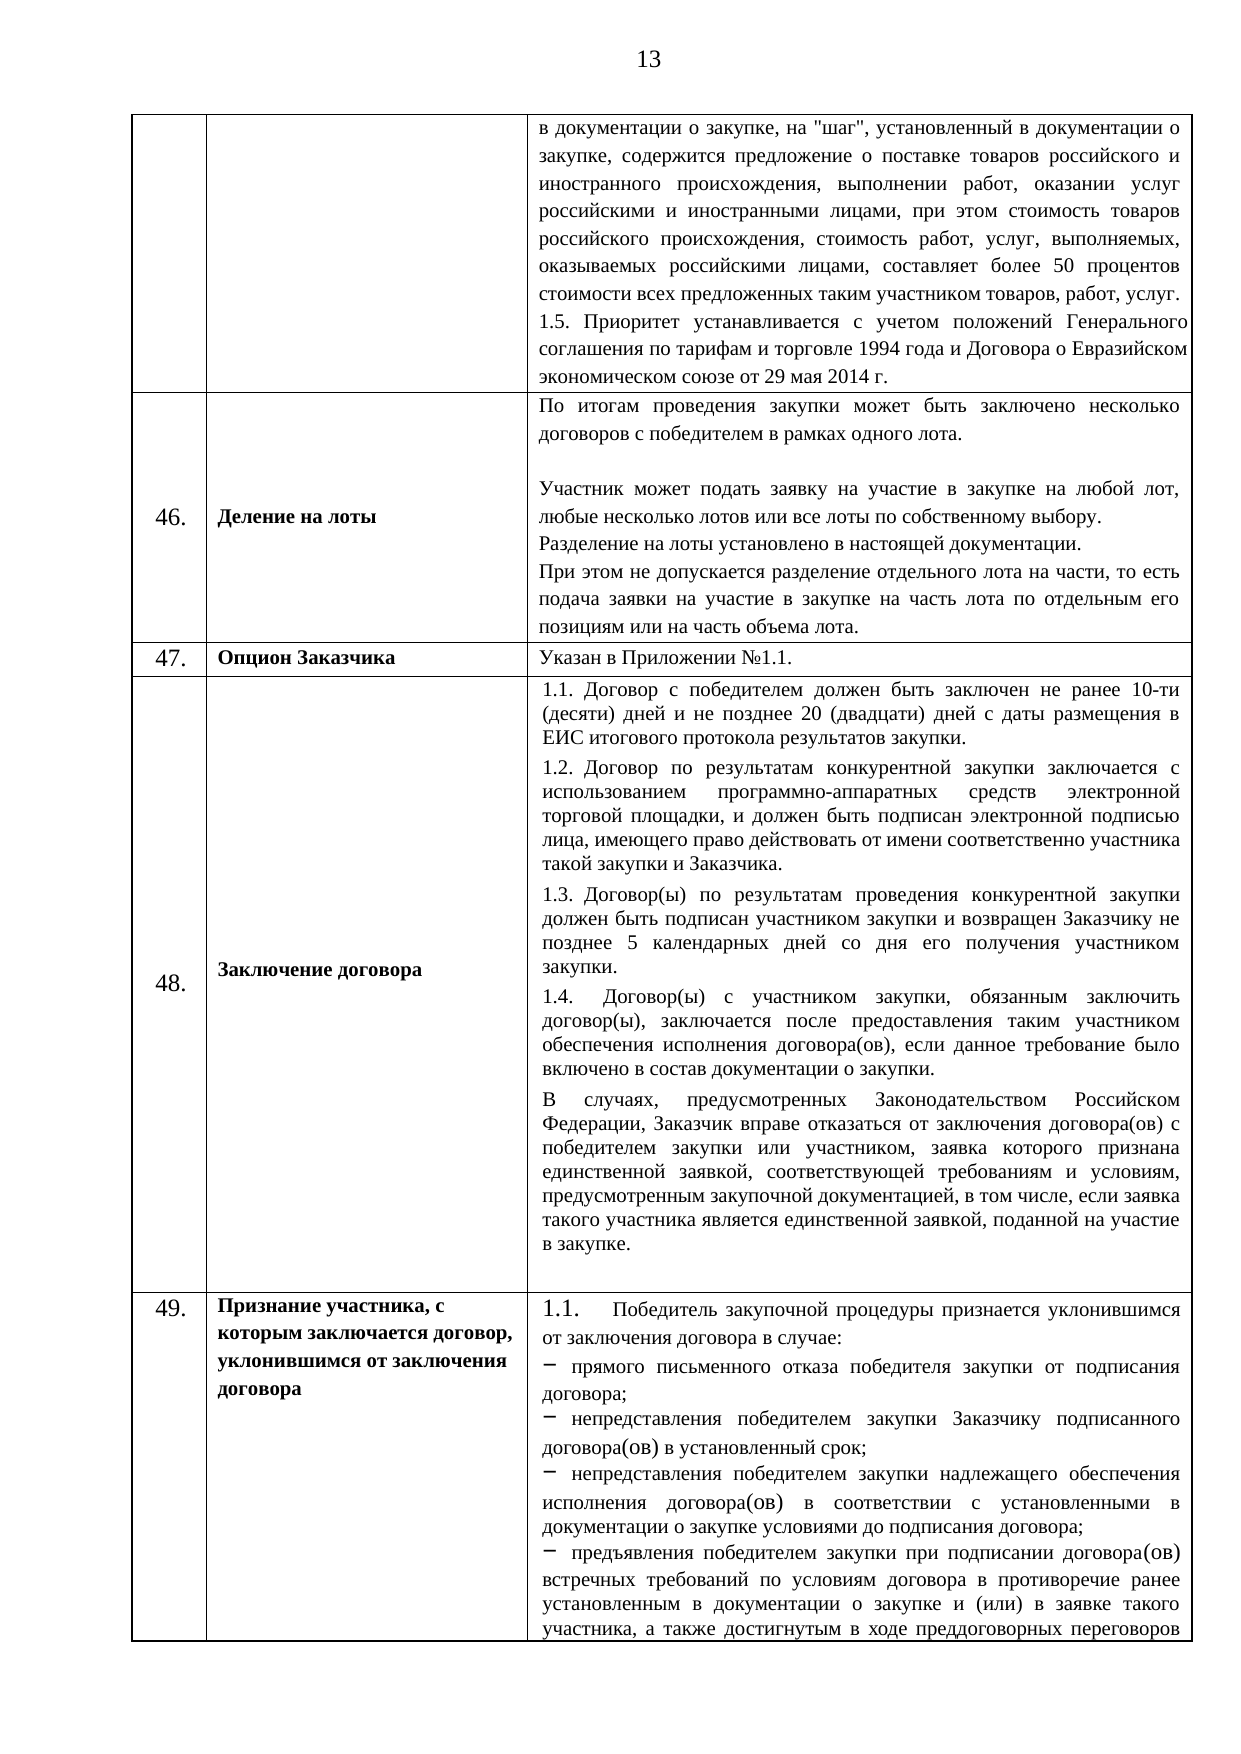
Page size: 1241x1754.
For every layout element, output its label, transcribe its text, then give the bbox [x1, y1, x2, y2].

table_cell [207, 1293, 527, 1639]
table_cell Заключение договора [207, 677, 527, 1292]
table_cell [133, 677, 206, 1292]
table_cell [133, 1293, 206, 1639]
table_cell Деление на лоты [207, 393, 527, 642]
table_cell Договор с победителем должен быть заключен не ранее 10-ти (десяти) дней и не позднее 20 (двадцати) дней с даты размещения в ЕИС итогового протокола результатов закупки. Договор по результатам конкурентной закупки заключается с использованием программно-аппаратных средств электронной торговой площадки, и должен быть подписан электронной подписью лица, имеющего право действовать от имени соответственно участника такой закупки и Заказчика. Договор(ы) по результатам проведения конкурентной закупки должен быть подписан участником закупки и возвращен Заказчику не позднее 5 календарных дней со дня его получения участником закупки. Договор(ы) с участником закупки, обязанным заключить договор(ы), заключается после предоставления таким участником обеспечения исполнения договора(ов), если данное требование было включено в состав документации о закупки. В случаях, предусмотренных Законодательством Российском Федерации, Заказчик вправе отказаться от заключения договора(ов) с победителем закупки или участником, заявка которого признана единственной заявкой, соответствующей требованиям и условиям, предусмотренным закупочной документацией, в том числе, если заявка такого участника является единственной заявкой, поданной на участие в закупке. [528, 677, 1191, 1292]
table_cell По итогам проведения закупки может быть заключено несколько договоров с победителем в рамках одного лота. Участник может подать заявку на участие в закупке на любой лот, любые несколько лотов или все лоты по собственному выбору. Разделение на лоты установлено в настоящей документации. При этом не допускается разделение отдельного лота на части, то есть подача заявки на участие в закупке на часть лота по отдельным его позициям или на часть объема лота. [528, 393, 1191, 642]
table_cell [528, 1293, 1191, 1639]
table_cell Указан в Приложении №1.1. [528, 643, 1191, 676]
table_cell [133, 393, 206, 642]
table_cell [528, 115, 1191, 392]
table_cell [207, 115, 527, 392]
table_cell [133, 115, 206, 392]
table_cell Опцион Заказчика [207, 643, 527, 676]
table_cell [133, 643, 206, 676]
